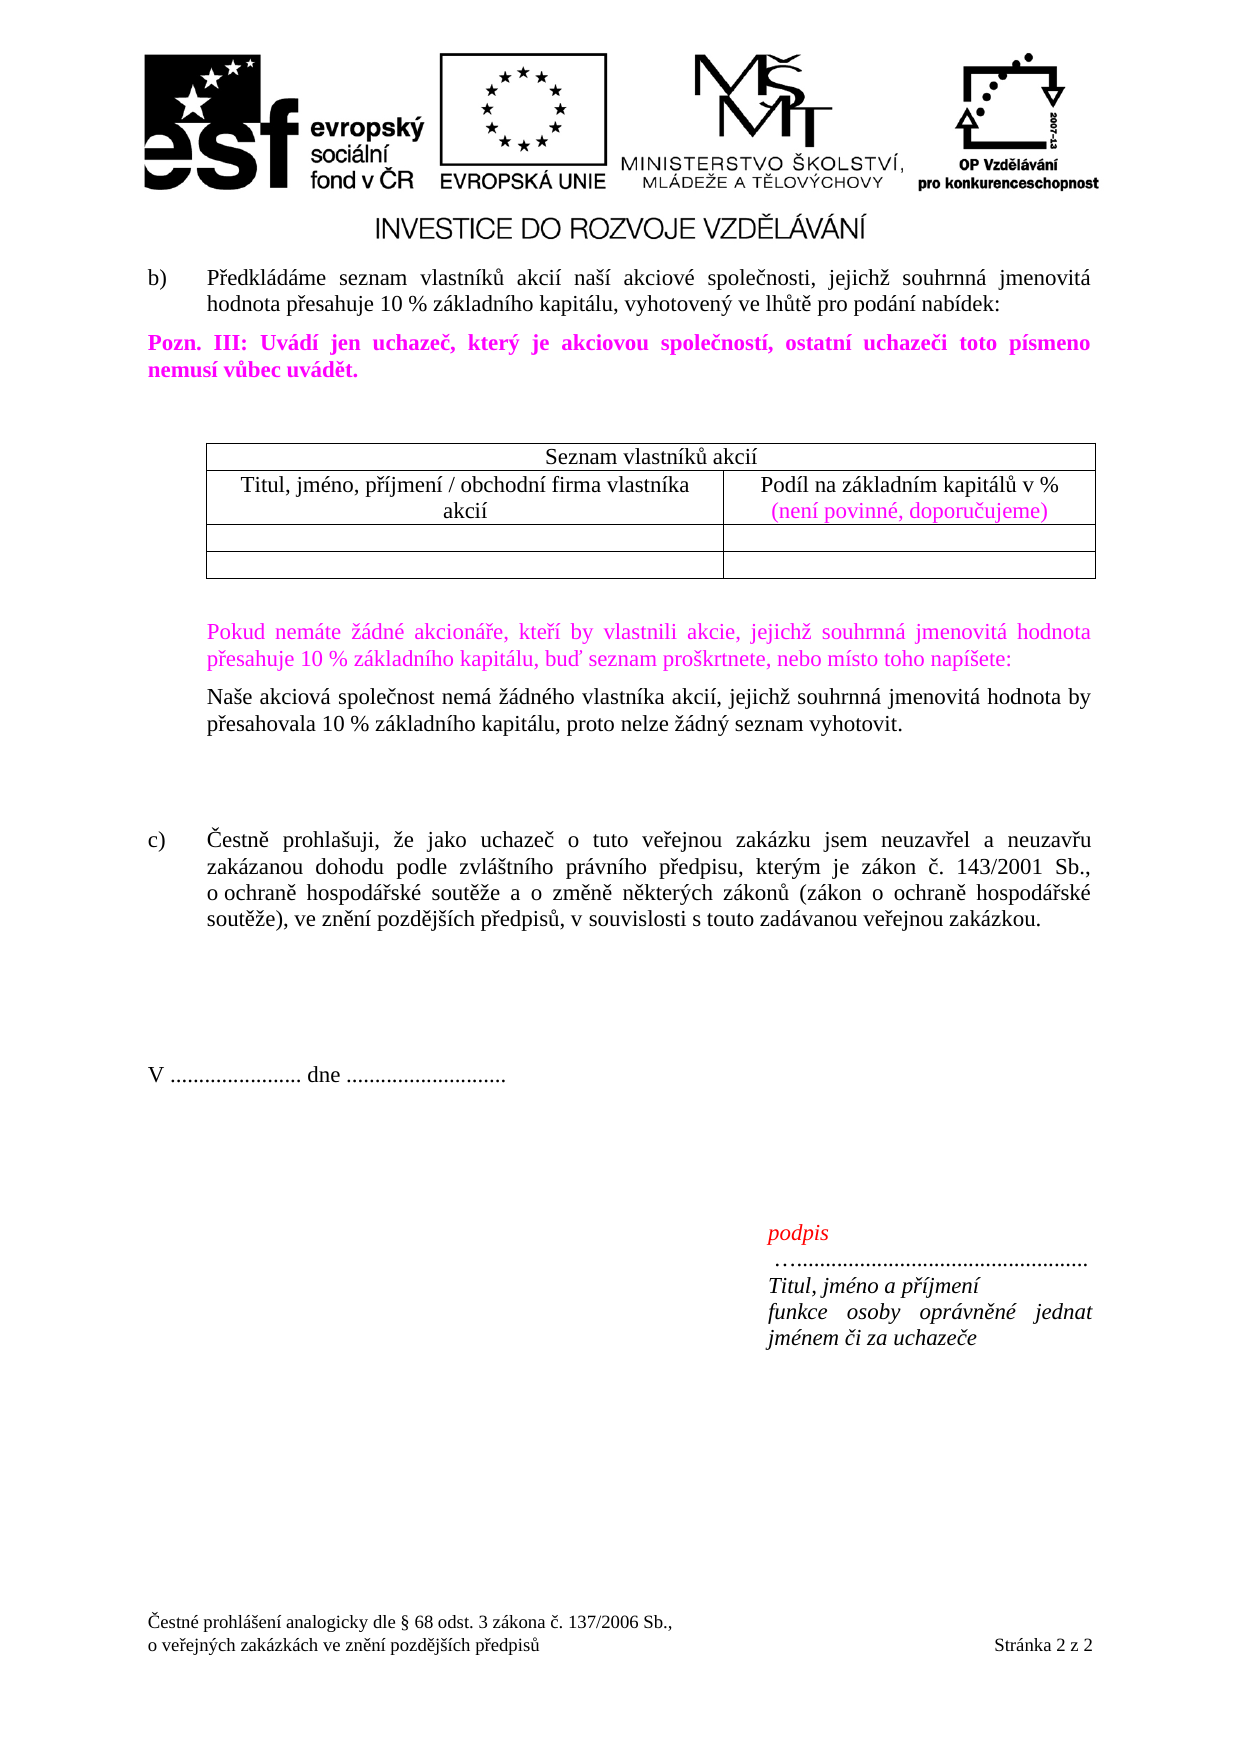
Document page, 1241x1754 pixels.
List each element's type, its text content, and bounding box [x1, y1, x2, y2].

table_cell Podíl na základním kapitálů v % (není povinné, doporučujeme) [724, 471, 1095, 523]
text Titul, jméno a příjmení [768, 1272, 1093, 1298]
picture [116, 24, 1125, 264]
text Pozn. III: Uvádí jen uchazeč, který je akciovou společností, ostatní uchazeči toto písmeno nemusí vůbec uvádět. [148, 329, 1093, 382]
text Pokud nemáte žádné akcionáře, kteří by vlastnili akcie, jejichž souhrnná jmenovitá hodnota přesahuje 10 % základního kapitálu, buď seznam proškrtnete, nebo místo toho napíšete: [207, 618, 1093, 671]
text V ....................... dne ............................ [148, 1061, 1093, 1087]
table_cell [724, 552, 1095, 578]
table_header Seznam vlastníků akcií [207, 444, 1095, 470]
table_cell [724, 525, 1095, 551]
table_cell [207, 525, 723, 551]
table_cell [207, 552, 723, 578]
text Naše akciová společnost nemá žádného vlastníka akcií, jejichž souhrnná jmenovitá hodnota by přesahovala 10 % základního kapitálu, proto nelze žádný seznam vyhotovit. [207, 683, 1093, 736]
list Čestně prohlašuji, že jako uchazeč o tuto veřejnou zakázku jsem neuzavřel a neuzavřu zakázanou dohodu podle zvláštního právního předpisu, kterým je zákon č. 143/2001 Sb., o ochraně hospodářské soutěže a o změně některých zákonů (zákon o ochraně hospodářské soutěže), ve znění pozdějších předpisů, v souvislosti s touto zadávanou veřejnou zakázkou. [148, 826, 1093, 932]
text funkce osoby oprávněné jednat jménem či za uchazeče [768, 1298, 1093, 1351]
text …................................................... [768, 1245, 1093, 1272]
table_cell Titul, jméno, příjmení / obchodní firma vlastníka akcií [207, 471, 723, 523]
text podpis [768, 1219, 1093, 1245]
list Předkládáme seznam vlastníků akcií naší akciové společnosti, jejichž souhrnná jmenovitá hodnota přesahuje 10 % základního kapitálu, vyhotovený ve lhůtě pro podání nabídek: [148, 148, 1093, 317]
